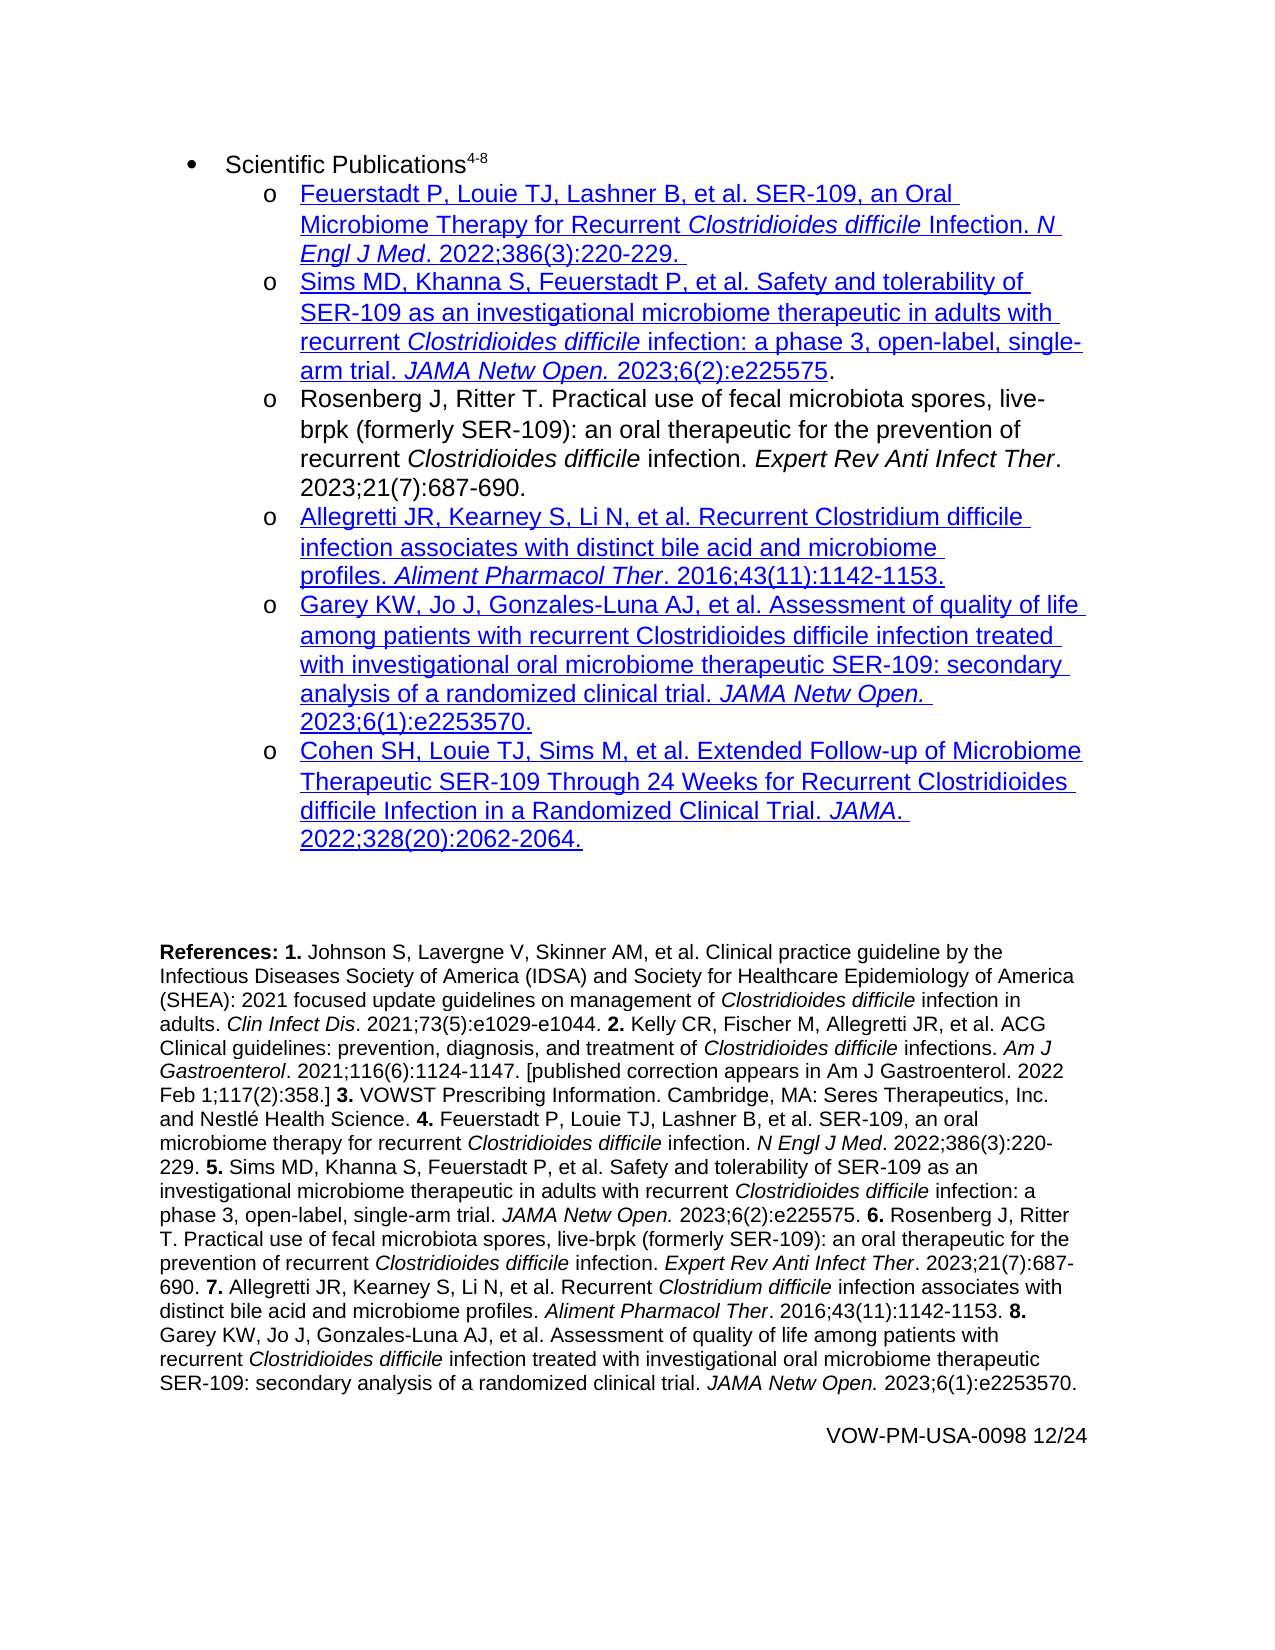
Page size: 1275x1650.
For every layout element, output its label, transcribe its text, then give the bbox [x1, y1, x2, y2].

list Garey KW, Jo J, Gonzales-Luna AJ, et al. Assessment of quality of life among patients with recurrent Clostridioides difficile infection treated with investigational oral microbiome therapeutic SER-109: secondary analysis of a randomized clinical trial. JAMA Netw Open. 2023;6(1):e2253570. [262, 590, 1087, 736]
list Rosenberg J, Ritter T. Practical use of fecal microbiota spores, live-brpk (formerly SER-109): an oral therapeutic for the prevention of recurrent Clostridioides difficile infection. Expert Rev Anti Infect Ther. 2023;21(7):687-690. [262, 384, 1087, 502]
list Sims MD, Khanna S, Feuerstadt P, et al. Safety and tolerability of SER-109 as an investigational microbiome therapeutic in adults with recurrent Clostridioides difficile infection: a phase 3, open-label, single-arm trial. JAMA Netw Open. 2023;6(2):e225575. [262, 267, 1087, 384]
list Feuerstadt P, Louie TJ, Lashner B, et al. SER-109, an Oral Microbiome Therapy for Recurrent Clostridioides difficile Infection. N Engl J Med. 2022;386(3):220-229. [262, 179, 1087, 267]
text VOW-PM-USA-0098 12/24 [159, 1423, 1087, 1449]
text References: 1. Johnson S, Lavergne V, Skinner AM, et al. Clinical practice guideline by the Infectious Diseases Society of America (IDSA) and Society for Healthcare Epidemiology of America (SHEA): 2021 focused update guidelines on management of Clostridioides difficile infection in adults. Clin Infect Dis. 2021;73(5):e1029-e1044. 2. Kelly CR, Fischer M, Allegretti JR, et al. ACG Clinical guidelines: prevention, diagnosis, and treatment of Clostridioides difficile infections. Am J Gastroenterol. 2021;116(6):1124-1147. [published correction appears in Am J Gastroenterol. 2022 Feb 1;117(2):358.] 3. VOWST Prescribing Information. Cambridge, MA: Seres Therapeutics, Inc. and Nestlé Health Science. 4. Feuerstadt P, Louie TJ, Lashner B, et al. SER-109, an oral microbiome therapy for recurrent Clostridioides difficile infection. N Engl J Med. 2022;386(3):220-229. 5. Sims MD, Khanna S, Feuerstadt P, et al. Safety and tolerability of SER-109 as an investigational microbiome therapeutic in adults with recurrent Clostridioides difficile infection: a phase 3, open-label, single-arm trial. JAMA Netw Open. 2023;6(2):e225575. 6. Rosenberg J, Ritter T. Practical use of fecal microbiota spores, live-brpk (formerly SER-109): an oral therapeutic for the prevention of recurrent Clostridioides difficile infection. Expert Rev Anti Infect Ther. 2023;21(7):687-690. 7. Allegretti JR, Kearney S, Li N, et al. Recurrent Clostridium difficile infection associates with distinct bile acid and microbiome profiles. Aliment Pharmacol Ther. 2016;43(11):1142-1153. 8. Garey KW, Jo J, Gonzales-Luna AJ, et al. Assessment of quality of life among patients with recurrent Clostridioides difficile infection treated with investigational oral microbiome therapeutic SER-109: secondary analysis of a randomized clinical trial. JAMA Netw Open. 2023;6(1):e2253570. [159, 939, 1087, 1395]
list Allegretti JR, Kearney S, Li N, et al. Recurrent Clostridium difficile infection associates with distinct bile acid and microbiome profiles. Aliment Pharmacol Ther. 2016;43(11):1142-1153. [262, 502, 1087, 590]
list Cohen SH, Louie TJ, Sims M, et al. Extended Follow-up of Microbiome Therapeutic SER-109 Through 24 Weeks for Recurrent Clostridioides difficile Infection in a Randomized Clinical Trial. JAMA. 2022;328(20):2062-2064. [262, 736, 1087, 853]
list Scientific Publications4-8 [187, 150, 1087, 179]
